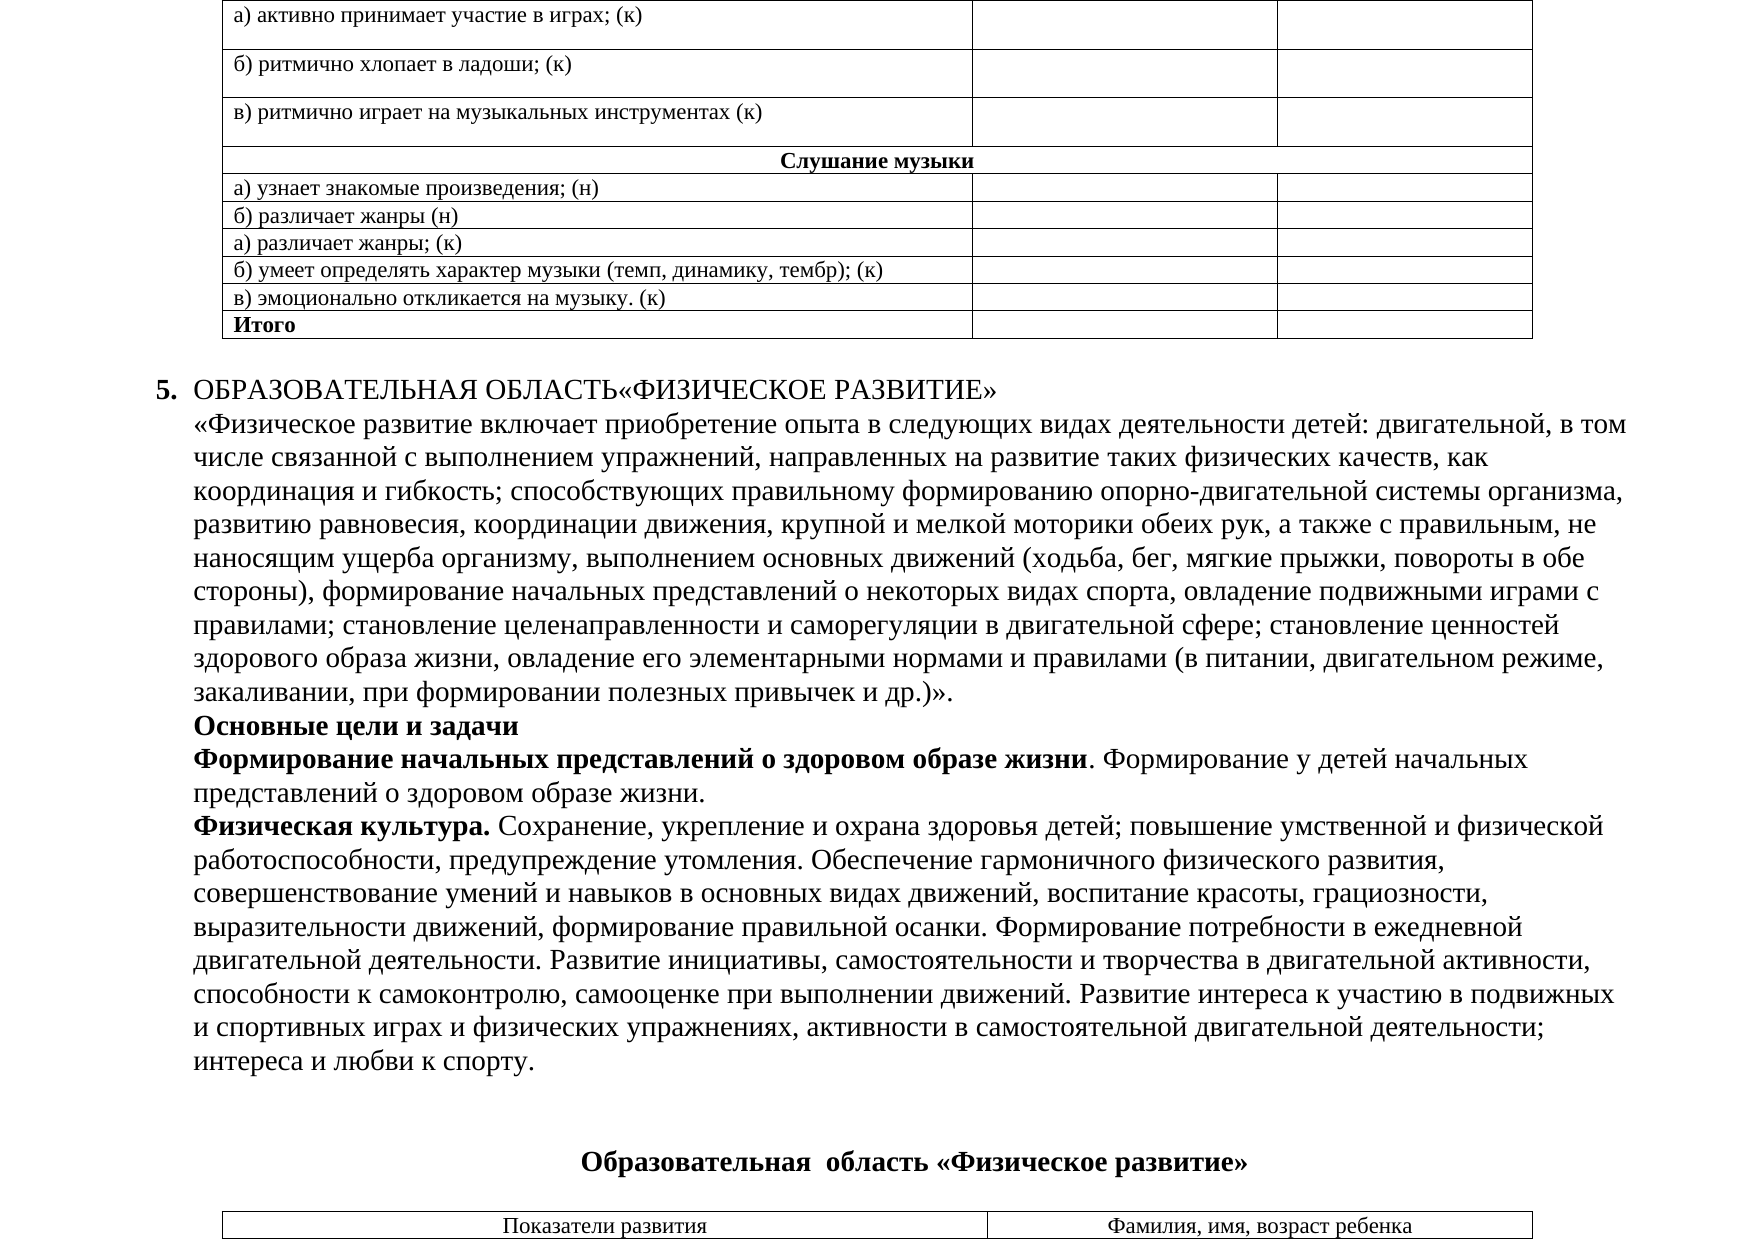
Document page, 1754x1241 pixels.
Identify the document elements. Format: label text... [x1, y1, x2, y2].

list Формирование начальных представлений о здоровом образе жизни. Формирование у детей начальных представлений о здоровом образе жизни. [193, 741, 1636, 808]
table_cell а) различает жанры; (к) [223, 229, 972, 256]
list Образовательная область «Физическое развитие» [193, 1144, 1636, 1177]
table_cell в) эмоционально откликается на музыку. (к) [223, 284, 972, 310]
list «Физическое развитие включает приобретение опыта в следующих видах деятельности детей: двигательной, в том числе связанной с выполнением упражнений, направленных на развитие таких физических качеств, как координация и гибкость; способствующих правильному формированию опорно-двигательной системы организма, развитию равновесия, координации движения, крупной и мелкой моторики обеих рук, а также с правильным, не наносящим ущерба организму, выполнением основных движений (ходьба, бег, мягкие прыжки, повороты в обе стороны), формирование начальных представлений о некоторых видах спорта, овладение подвижными играми с правилами; становление целенаправленности и саморегуляции в двигательной сфере; становление ценностей здорового образа жизни, овладение его элементарными нормами и правилами (в питании, двигательном режиме, закаливании, при формировании полезных привычек и др.)». [193, 406, 1636, 708]
table_cell [973, 229, 1277, 256]
table_cell [1278, 284, 1532, 310]
list Основные цели и задачи [193, 708, 1636, 741]
list ОБРАЗОВАТЕЛЬНАЯ ОБЛАСТЬ«ФИЗИЧЕСКОЕ РАЗВИТИЕ» [156, 372, 1636, 406]
table_cell [973, 284, 1277, 310]
table_header Показатели развития [223, 1212, 987, 1238]
table_cell в) ритмично играет на музыкальных инструментах (к) [223, 98, 972, 146]
table_cell [973, 98, 1277, 146]
table_header Фамилия, имя, возраст ребенка [988, 1212, 1532, 1238]
table_cell Итого [223, 311, 972, 338]
table_cell Слушание музыки [223, 147, 1532, 173]
table_cell [973, 257, 1277, 283]
table_cell [973, 50, 1277, 97]
table_cell [1278, 202, 1532, 228]
table_cell [1278, 98, 1532, 146]
table_cell [973, 311, 1277, 338]
table_cell [973, 1, 1277, 49]
table_cell [973, 202, 1277, 228]
table_cell [1278, 311, 1532, 338]
table_cell [1278, 257, 1532, 283]
table_cell [1278, 1, 1532, 49]
table_cell а) активно принимает участие в играх; (к) [223, 1, 972, 49]
list Физическая культура. Сохранение, укрепление и охрана здоровья детей; повышение умственной и физической работоспособности, предупреждение утомления. Обеспечение гармоничного физического развития, совершенствование умений и навыков в основных видах движений, воспитание красоты, грациозности, выразительности движений, формирование правильной осанки. Формирование потребности в ежедневной двигательной деятельности. Развитие инициативы, самостоятельности и творчества в двигательной активности, способности к самоконтролю, самооценке при выполнении движений. Развитие интереса к участию в подвижных и спортивных играх и физических упражнениях, активности в самостоятельной двигательной деятельности; интереса и любви к спорту. [193, 808, 1636, 1077]
table_cell б) различает жанры (н) [223, 202, 972, 228]
table_cell [1278, 174, 1532, 201]
table_cell [1278, 50, 1532, 97]
table_cell б) умеет определять характер музыки (темп, динамику, тембр); (к) [223, 257, 972, 283]
table_cell [973, 174, 1277, 201]
table_cell а) узнает знакомые произведения; (н) [223, 174, 972, 201]
table_cell б) ритмично хлопает в ладоши; (к) [223, 50, 972, 97]
table_cell [1278, 229, 1532, 256]
